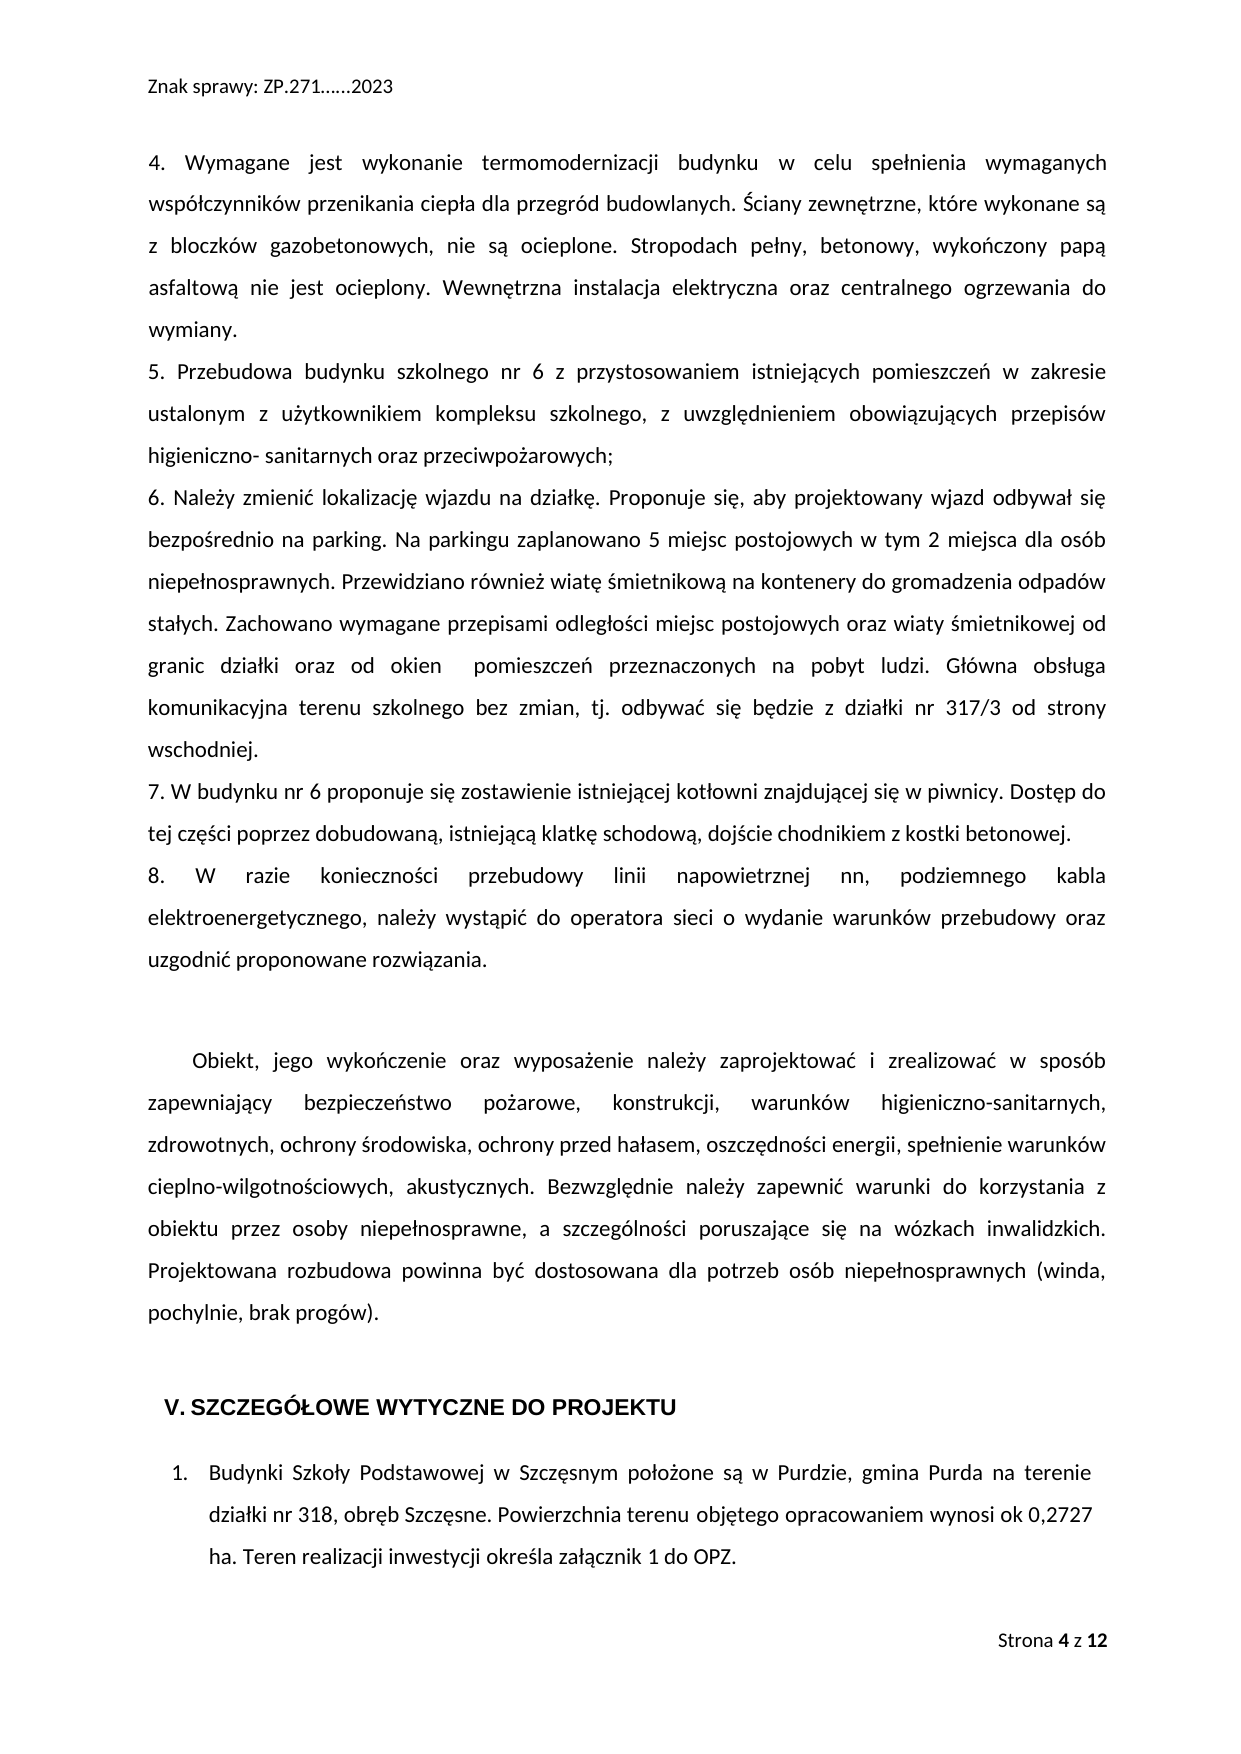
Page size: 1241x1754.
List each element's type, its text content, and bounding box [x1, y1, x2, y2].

text 5. Przebudowa budynku szkolnego nr 6 z przystosowaniem istniejących pomieszczeń w zakresie ustalonym z użytkownikiem kompleksu szkolnego, z uwzględnieniem obowiązujących przepisów higieniczno- sanitarnych oraz przeciwpożarowych; [148, 357, 1107, 469]
text 7. W budynku nr 6 proponuje się zostawienie istniejącej kotłowni znajdującej się w piwnicy. Dostęp do tej części poprzez dobudowaną, istniejącą klatkę schodową, dojście chodnikiem z kostki betonowej. [148, 777, 1107, 847]
text 8. W razie konieczności przebudowy linii napowietrznej nn, podziemnego kabla elektroenergetycznego, należy wystąpić do operatora sieci o wydanie warunków przebudowy oraz uzgodnić proponowane rozwiązania. [148, 861, 1107, 973]
text 4. Wymagane jest wykonanie termomodernizacji budynku w celu spełnienia wymaganych współczynników przenikania ciepła dla przegród budowlanych. Ściany zewnętrzne, które wykonane są z bloczków gazobetonowych, nie są ocieplone. Stropodach pełny, betonowy, wykończony papą asfaltową nie jest ocieplony. Wewnętrzna instalacja elektryczna oraz centralnego ogrzewania do wymiany. [148, 148, 1107, 343]
subtitle SZCZEGÓŁOWE WYTYCZNE DO PROJEKTU [164, 1393, 1107, 1420]
text Obiekt, jego wykończenie oraz wyposażenie należy zaprojektować i zrealizować w sposób zapewniający bezpieczeństwo pożarowe, konstrukcji, warunków higieniczno-sanitarnych, zdrowotnych, ochrony środowiska, ochrony przed hałasem, oszczędności energii, spełnienie warunków cieplno-wilgotnościowych, akustycznych. Bezwzględnie należy zapewnić warunki do korzystania z obiektu przez osoby niepełnosprawne, a szczególności poruszające się na wózkach inwalidzkich. Projektowana rozbudowa powinna być dostosowana dla potrzeb osób niepełnosprawnych (winda, pochylnie, brak progów). [148, 1046, 1107, 1326]
list Budynki Szkoły Podstawowej w Szczęsnym położone są w Purdzie, gmina Purda na terenie działki nr 318, obręb Szczęsne. Powierzchnia terenu objętego opracowaniem wynosi ok 0,2727 ha. Teren realizacji inwestycji określa załącznik 1 do OPZ. [171, 1458, 1093, 1570]
text 6. Należy zmienić lokalizację wjazdu na działkę. Proponuje się, aby projektowany wjazd odbywał się bezpośrednio na parking. Na parkingu zaplanowano 5 miejsc postojowych w tym 2 miejsca dla osób niepełnosprawnych. Przewidziano również wiatę śmietnikową na kontenery do gromadzenia odpadów stałych. Zachowano wymagane przepisami odległości miejsc postojowych oraz wiaty śmietnikowej od granic działki oraz od okien pomieszczeń przeznaczonych na pobyt ludzi. Główna obsługa komunikacyjna terenu szkolnego bez zmian, tj. odbywać się będzie z działki nr 317/3 od strony wschodniej. [148, 483, 1107, 763]
